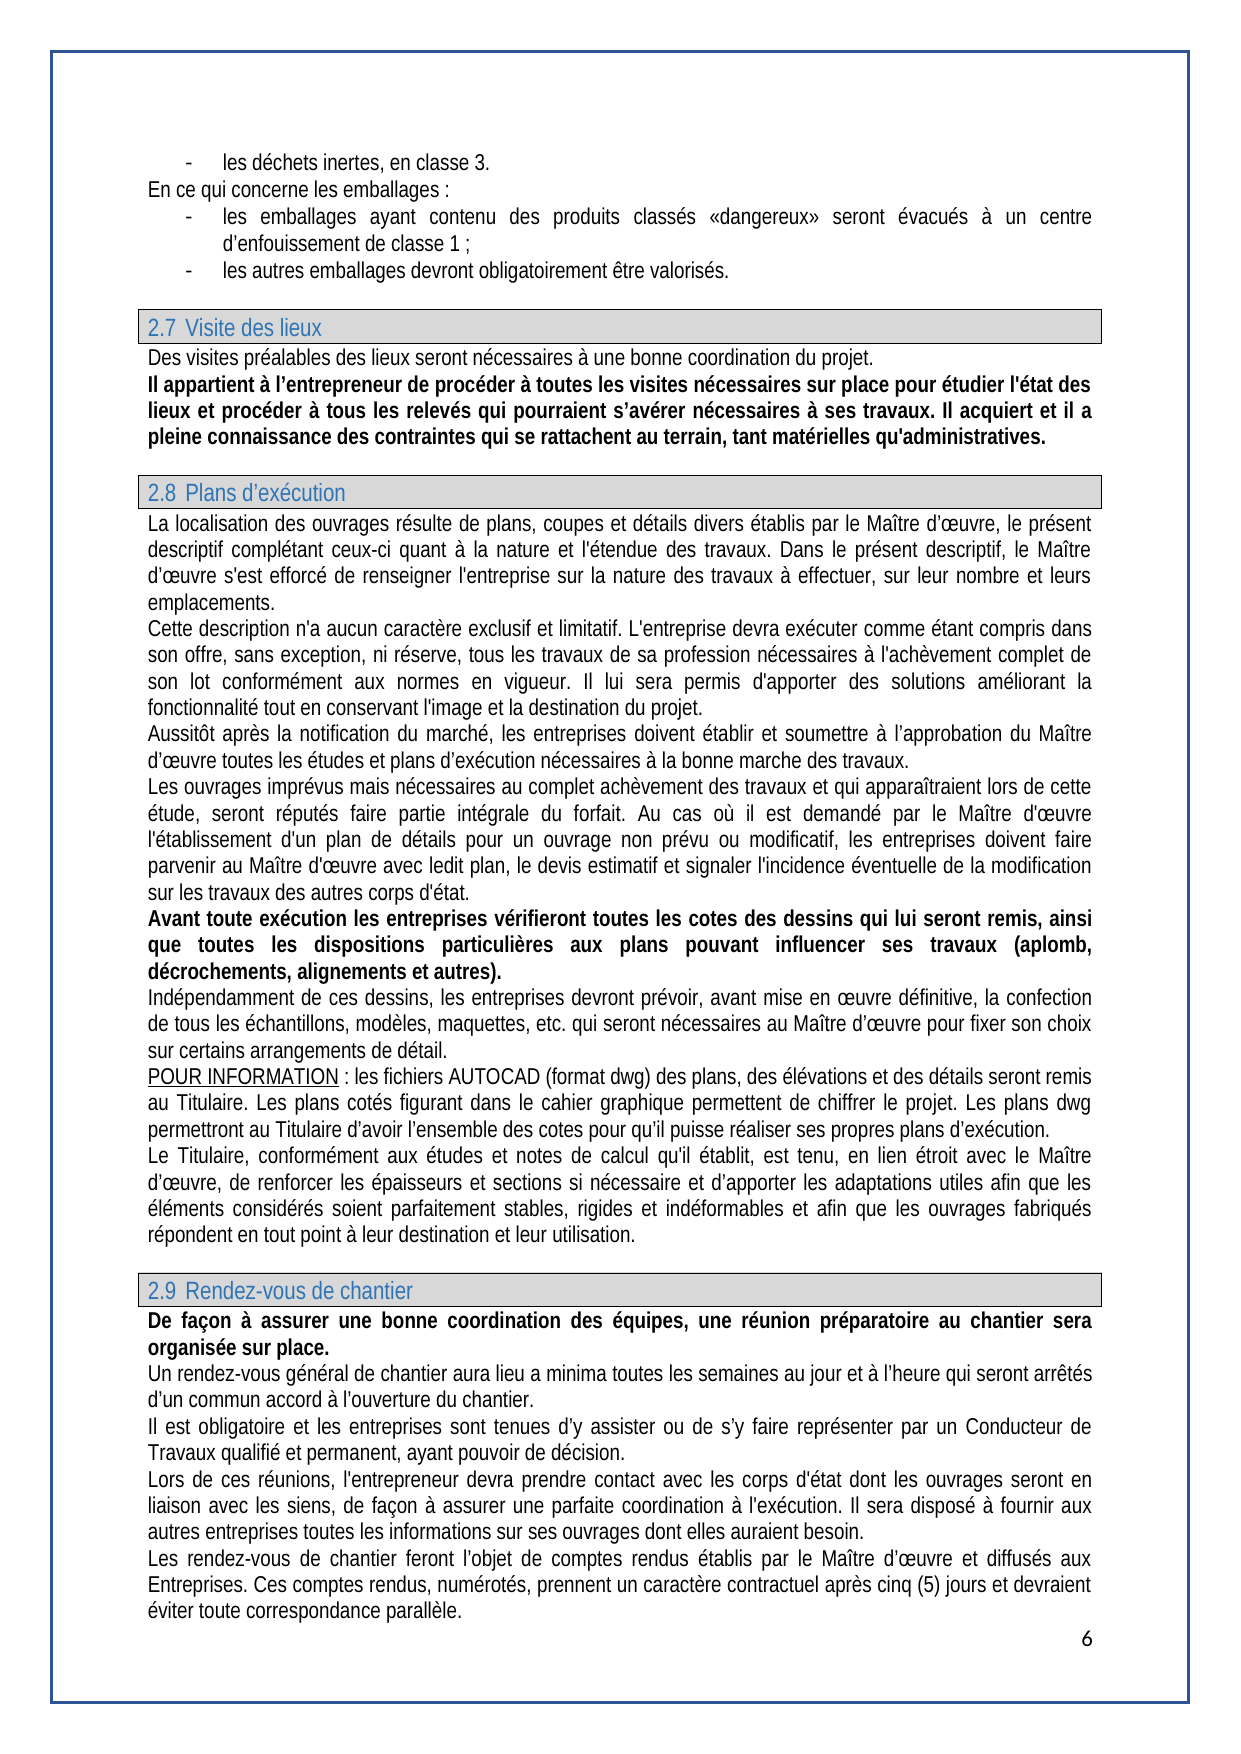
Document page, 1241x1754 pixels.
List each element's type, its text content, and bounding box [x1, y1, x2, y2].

text Il est obligatoire et les entreprises sont tenues d’y assister ou de s’y faire représenter par un Conducteur de Travaux qualifié et permanent, ayant pouvoir de décision. [148, 1413, 1093, 1466]
text Des visites préalables des lieux seront nécessaires à une bonne coordination du projet. [148, 344, 1093, 371]
text POUR INFORMATION : les fichiers AUTOCAD (format dwg) des plans, des élévations et des détails seront remis au Titulaire. Les plans cotés figurant dans le cahier graphique permettent de chiffrer le projet. Les plans dwg permettront au Titulaire d’avoir l’ensemble des cotes pour qu’il puisse réaliser ses propres plans d’exécution. [148, 1063, 1093, 1142]
text Un rendez-vous général de chantier aura lieu a minima toutes les semaines au jour et à l’heure qui seront arrêtés d’un commun accord à l’ouverture du chantier. [148, 1360, 1093, 1413]
text les autres emballages devront obligatoirement être valorisés. [185, 256, 1093, 284]
text Indépendamment de ces dessins, les entreprises devront prévoir, avant mise en œuvre définitive, la confection de tous les échantillons, modèles, maquettes, etc. qui seront nécessaires au Maître d’œuvre pour fixer son choix sur certains arrangements de détail. [148, 984, 1093, 1063]
text Le Titulaire, conformément aux études et notes de calcul qu'il établit, est tenu, en lien étroit avec le Maître d’œuvre, de renforcer les épaisseurs et sections si nécessaire et d’apporter les adaptations utiles afin que les éléments considérés soient parfaitement stables, rigides et indéformables et afin que les ouvrages fabriqués répondent en tout point à leur destination et leur utilisation. [148, 1142, 1093, 1247]
text Cette description n'a aucun caractère exclusif et limitatif. L'entreprise devra exécuter comme étant compris dans son offre, sans exception, ni réserve, tous les travaux de sa profession nécessaires à l'achèvement complet de son lot conformément aux normes en vigueur. Il lui sera permis d'apporter des solutions améliorant la fonctionnalité tout en conservant l'image et la destination du projet. [148, 615, 1093, 720]
text les emballages ayant contenu des produits classés «dangereux» seront évacués à un centre d’enfouissement de classe 1 ; [185, 202, 1093, 256]
text Aussitôt après la notification du marché, les entreprises doivent établir et soumettre à l’approbation du Maître d’œuvre toutes les études et plans d’exécution nécessaires à la bonne marche des travaux. [148, 720, 1093, 773]
text Il appartient à l’entrepreneur de procéder à toutes les visites nécessaires sur place pour étudier l'état des lieux et procéder à tous les relevés qui pourraient s’avérer nécessaires à ses travaux. Il acquiert et il a pleine connaissance des contraintes qui se rattachent au terrain, tant matérielles qu'administratives. [148, 371, 1093, 450]
text La localisation des ouvrages résulte de plans, coupes et détails divers établis par le Maître d’œuvre, le présent descriptif complétant ceux-ci quant à la nature et l'étendue des travaux. Dans le présent descriptif, le Maître d’œuvre s'est efforcé de renseigner l'entreprise sur la nature des travaux à effectuer, sur leur nombre et leurs emplacements. [148, 509, 1093, 615]
text Les ouvrages imprévus mais nécessaires au complet achèvement des travaux et qui apparaîtraient lors de cette étude, seront réputés faire partie intégrale du forfait. Au cas où il est demandé par le Maître d'œuvre l'établissement d'un plan de détails pour un ouvrage non prévu ou modificatif, les entreprises doivent faire parvenir au Maître d'œuvre avec ledit plan, le devis estimatif et signaler l'incidence éventuelle de la modification sur les travaux des autres corps d'état. [148, 773, 1093, 905]
text Les rendez-vous de chantier feront l’objet de comptes rendus établis par le Maître d’œuvre et diffusés aux Entreprises. Ces comptes rendus, numérotés, prennent un caractère contractuel après cinq (5) jours et devraient éviter toute correspondance parallèle. [148, 1544, 1093, 1624]
text les déchets inertes, en classe 3. [185, 148, 1093, 176]
text De façon à assurer une bonne coordination des équipes, une réunion préparatoire au chantier sera organisée sur place. [148, 1307, 1093, 1360]
text Avant toute exécution les entreprises vérifieront toutes les cotes des dessins qui lui seront remis, ainsi que toutes les dispositions particulières aux plans pouvant influencer ses travaux (aplomb, décrochements, alignements et autres). [148, 905, 1093, 984]
text Lors de ces réunions, l'entrepreneur devra prendre contact avec les corps d'état dont les ouvrages seront en liaison avec les siens, de façon à assurer une parfaite coordination à l'exécution. Il sera disposé à fournir aux autres entreprises toutes les informations sur ses ouvrages dont elles auraient besoin. [148, 1466, 1093, 1544]
text En ce qui concerne les emballages : [148, 176, 1093, 202]
subtitle Visite des lieux [139, 310, 1101, 343]
subtitle Rendez-vous de chantier [139, 1274, 1101, 1306]
subtitle Plans d’exécution [139, 476, 1101, 508]
